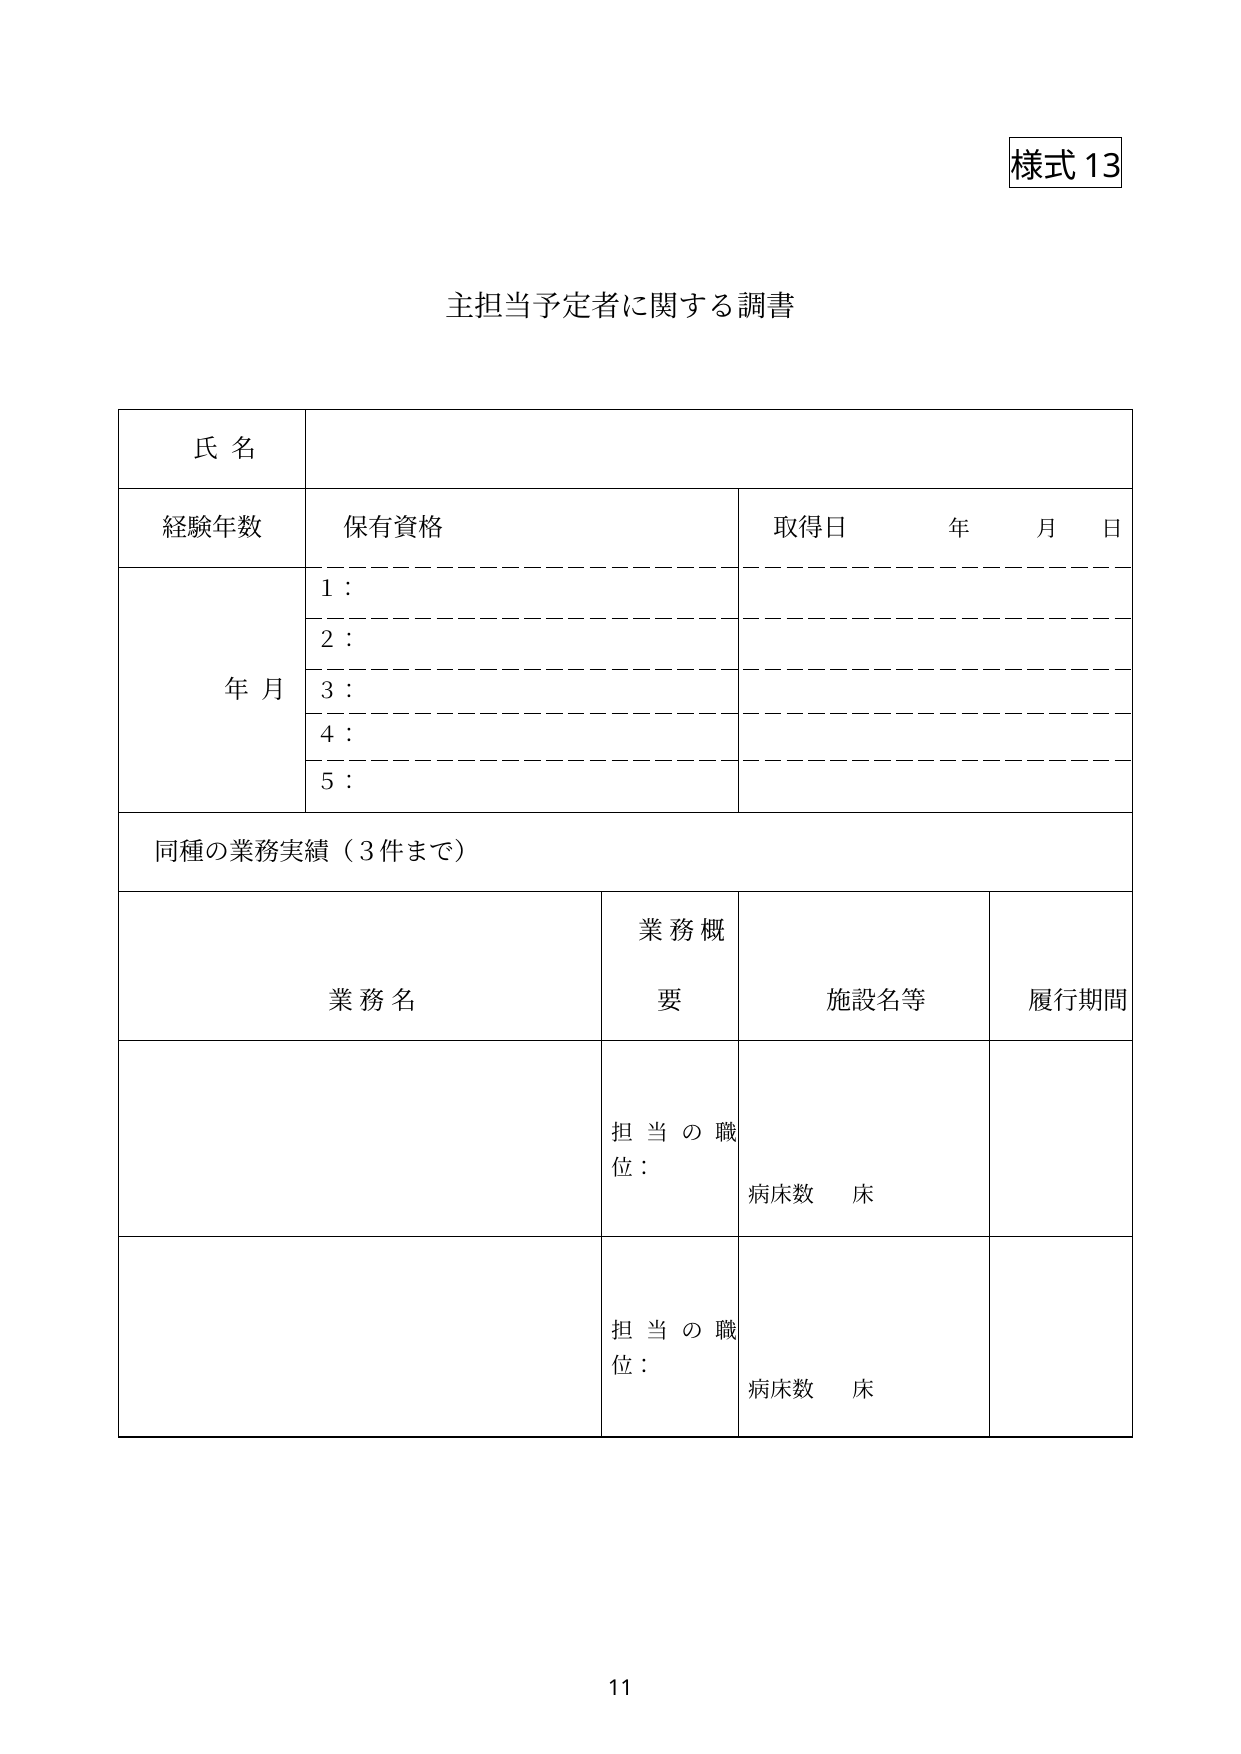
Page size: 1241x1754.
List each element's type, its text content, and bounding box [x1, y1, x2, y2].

table_cell [739, 618, 1132, 669]
text 主担当予定者に関する調書 [118, 268, 1122, 338]
table_cell 病床数 床 [739, 1041, 989, 1236]
table_cell 担当の職位： [602, 1041, 738, 1236]
table_cell 保有資格 [306, 489, 738, 567]
table_cell ５： [306, 760, 738, 812]
table_cell 病床数 床 [739, 1237, 989, 1436]
table_cell 同種の業務実績（３件まで） [119, 813, 1132, 891]
table_cell 業 務 概 要 [602, 892, 738, 1040]
table_cell [739, 669, 1132, 713]
table_cell [739, 760, 1132, 812]
table_cell 取得日 年 月 日 [739, 489, 1132, 567]
table_cell [119, 1237, 601, 1436]
table_cell 業 務 名 [119, 892, 601, 1040]
table_header [306, 410, 1132, 488]
table_cell ４： [306, 713, 738, 760]
table_cell ２： [306, 618, 738, 669]
table_cell １： [306, 567, 738, 618]
table_cell 担当の職位： [602, 1237, 738, 1436]
text 様式13 [118, 127, 1122, 198]
table_cell 履行期間 [990, 892, 1132, 1040]
table_cell [119, 1041, 601, 1236]
table_cell [739, 567, 1132, 618]
table_header 氏 名 [119, 410, 305, 488]
table_cell 施設名等 [739, 892, 989, 1040]
table_cell [990, 1041, 1132, 1236]
table_cell [739, 713, 1132, 760]
table_cell ３： [306, 669, 738, 713]
table_cell [990, 1237, 1132, 1436]
table_cell 経験年数 [119, 489, 305, 567]
table_cell 年 月 [119, 568, 305, 812]
